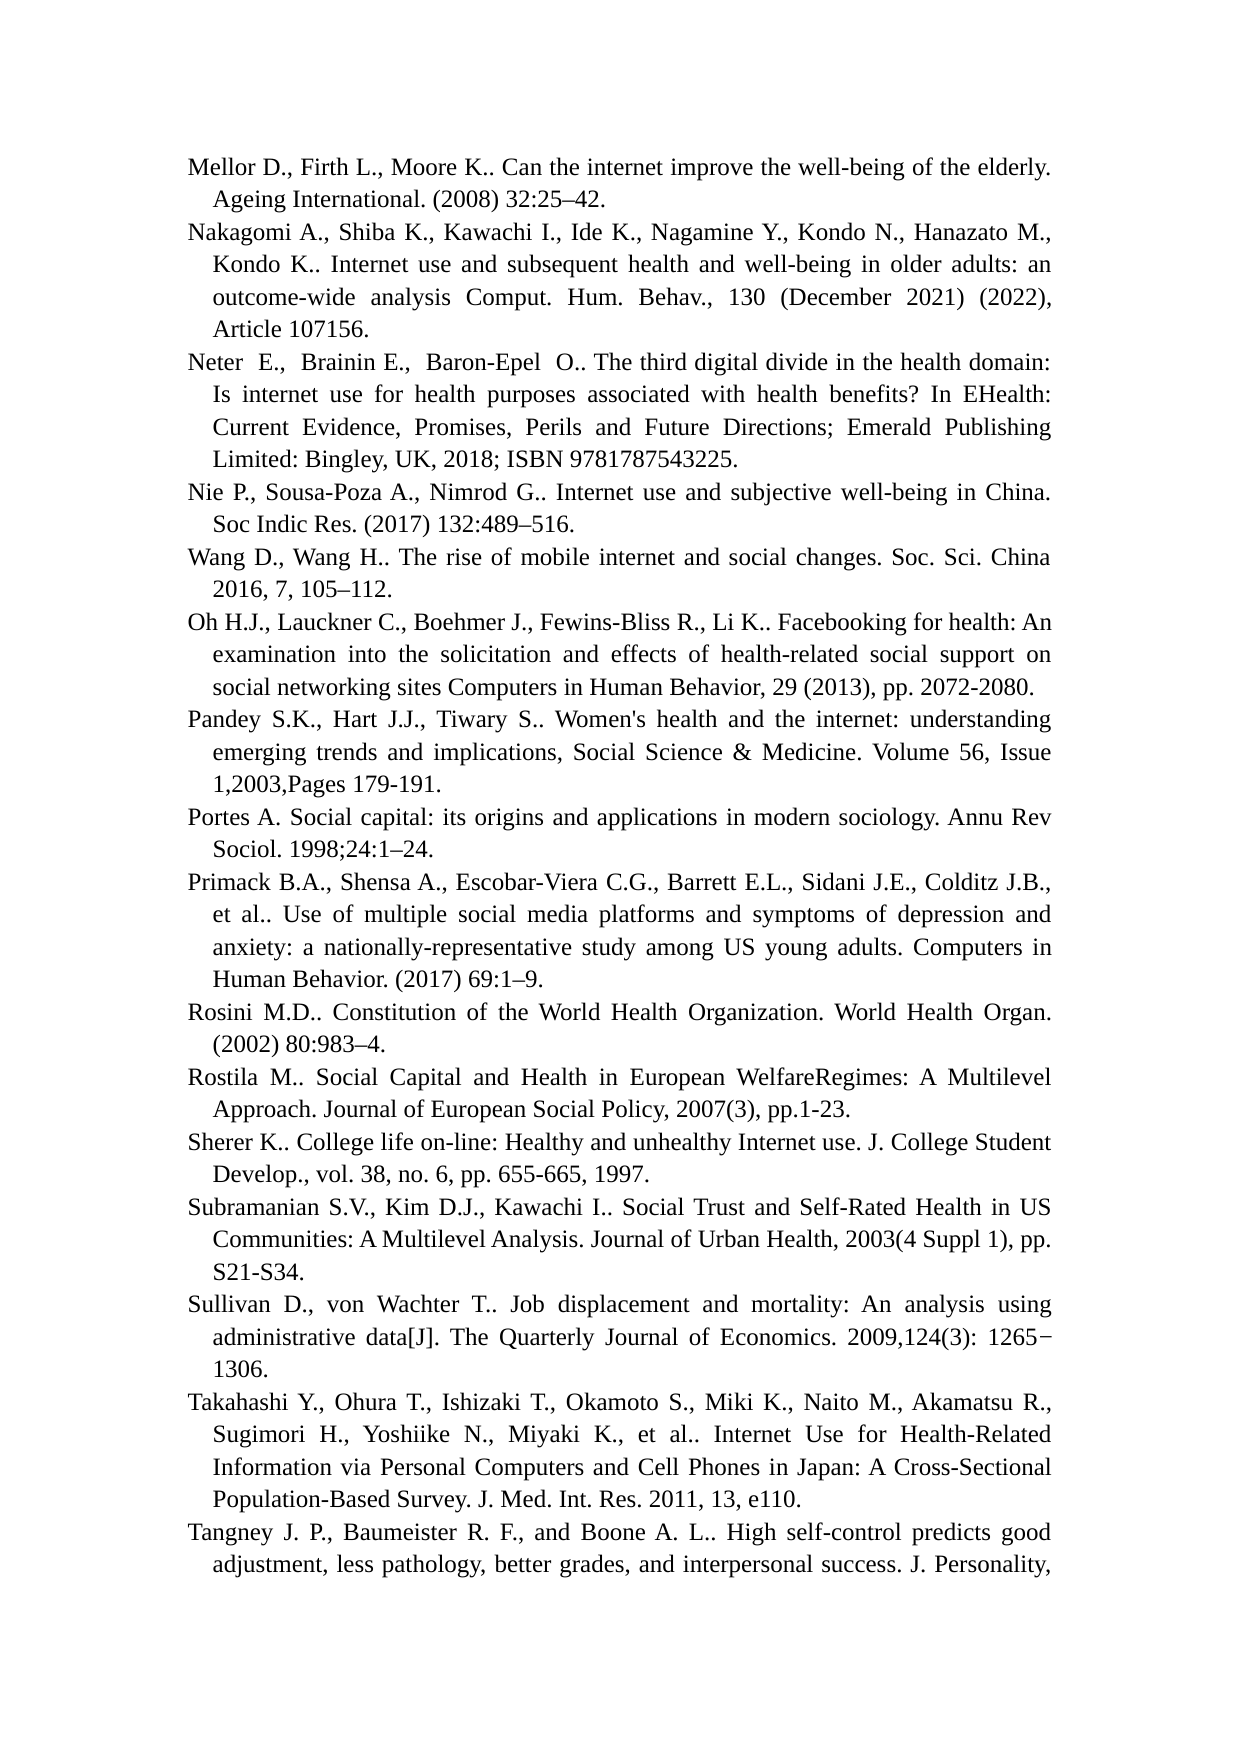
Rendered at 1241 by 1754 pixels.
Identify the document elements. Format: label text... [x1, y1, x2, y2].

text Rostila M.. Social Capital and Health in European WelfareRegimes: A Multilevel Approach. Journal of European Social Policy, 2007(3), pp.1-23. [187, 1060, 1053, 1125]
text Rosini M.D.. Constitution of the World Health Organization. World Health Organ. (2002) 80:983–4. [187, 995, 1053, 1060]
text Sherer K.. College life on-line: Healthy and unhealthy Internet use. J. College Student Develop., vol. 38, no. 6, pp. 655-665, 1997. [187, 1125, 1053, 1190]
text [187, 1515, 1053, 1580]
text Neter E., Brainin E., Baron-Epel O.. The third digital divide in the health domain: Is internet use for health purposes associated with health benefits? In EHealth: Current Evidence, Promises, Perils and Future Directions; Emerald Publishing Limited: Bingley, UK, 2018; ISBN 9781787543225. [187, 345, 1053, 475]
text Takahashi Y., Ohura T., Ishizaki T., Okamoto S., Miki K., Naito M., Akamatsu R., Sugimori H., Yoshiike N., Miyaki K., et al.. Internet Use for Health-Related Information via Personal Computers and Cell Phones in Japan: A Cross-Sectional Population-Based Survey. J. Med. Int. Res. 2011, 13, e110. [187, 1385, 1053, 1515]
text Mellor D., Firth L., Moore K.. Can the internet improve the well-being of the elderly. Ageing International. (2008) 32:25–42. [187, 150, 1053, 215]
text Sullivan D., von Wachter T.. Job displacement and mortality: An analysis using administrative data[J]. The Quarterly Journal of Economics. 2009,124(3): 1265− 1306. [187, 1287, 1053, 1385]
text Subramanian S.V., Kim D.J., Kawachi I.. Social Trust and Self-Rated Health in US Communities: A Multilevel Analysis. Journal of Urban Health, 2003(4 Suppl 1), pp. S21-S34. [187, 1190, 1053, 1287]
text Primack B.A., Shensa A., Escobar-Viera C.G., Barrett E.L., Sidani J.E., Colditz J.B., et al.. Use of multiple social media platforms and symptoms of depression and anxiety: a nationally-representative study among US young adults. Computers in Human Behavior. (2017) 69:1–9. [187, 865, 1053, 995]
text Portes A. Social capital: its origins and applications in modern sociology. Annu Rev Sociol. 1998;24:1–24. [187, 800, 1053, 865]
text Nie P., Sousa-Poza A., Nimrod G.. Internet use and subjective well-being in China. Soc Indic Res. (2017) 132:489–516. [187, 475, 1053, 540]
text Nakagomi A., Shiba K., Kawachi I., Ide K., Nagamine Y., Kondo N., Hanazato M., Kondo K.. Internet use and subsequent health and well-being in older adults: an outcome-wide analysis Comput. Hum. Behav., 130 (December 2021) (2022), Article 107156. [187, 215, 1053, 345]
text Oh H.J., Lauckner C., Boehmer J., Fewins-Bliss R., Li K.. Facebooking for health: An examination into the solicitation and effects of health-related social support on social networking sites Computers in Human Behavior, 29 (2013), pp. 2072-2080. [187, 605, 1053, 702]
text Wang D., Wang H.. The rise of mobile internet and social changes. Soc. Sci. China 2016, 7, 105–112. [187, 540, 1053, 605]
text Pandey S.K., Hart J.J., Tiwary S.. Women's health and the internet: understanding emerging trends and implications, Social Science & Medicine. Volume 56, Issue 1,2003,Pages 179-191. [187, 702, 1053, 800]
